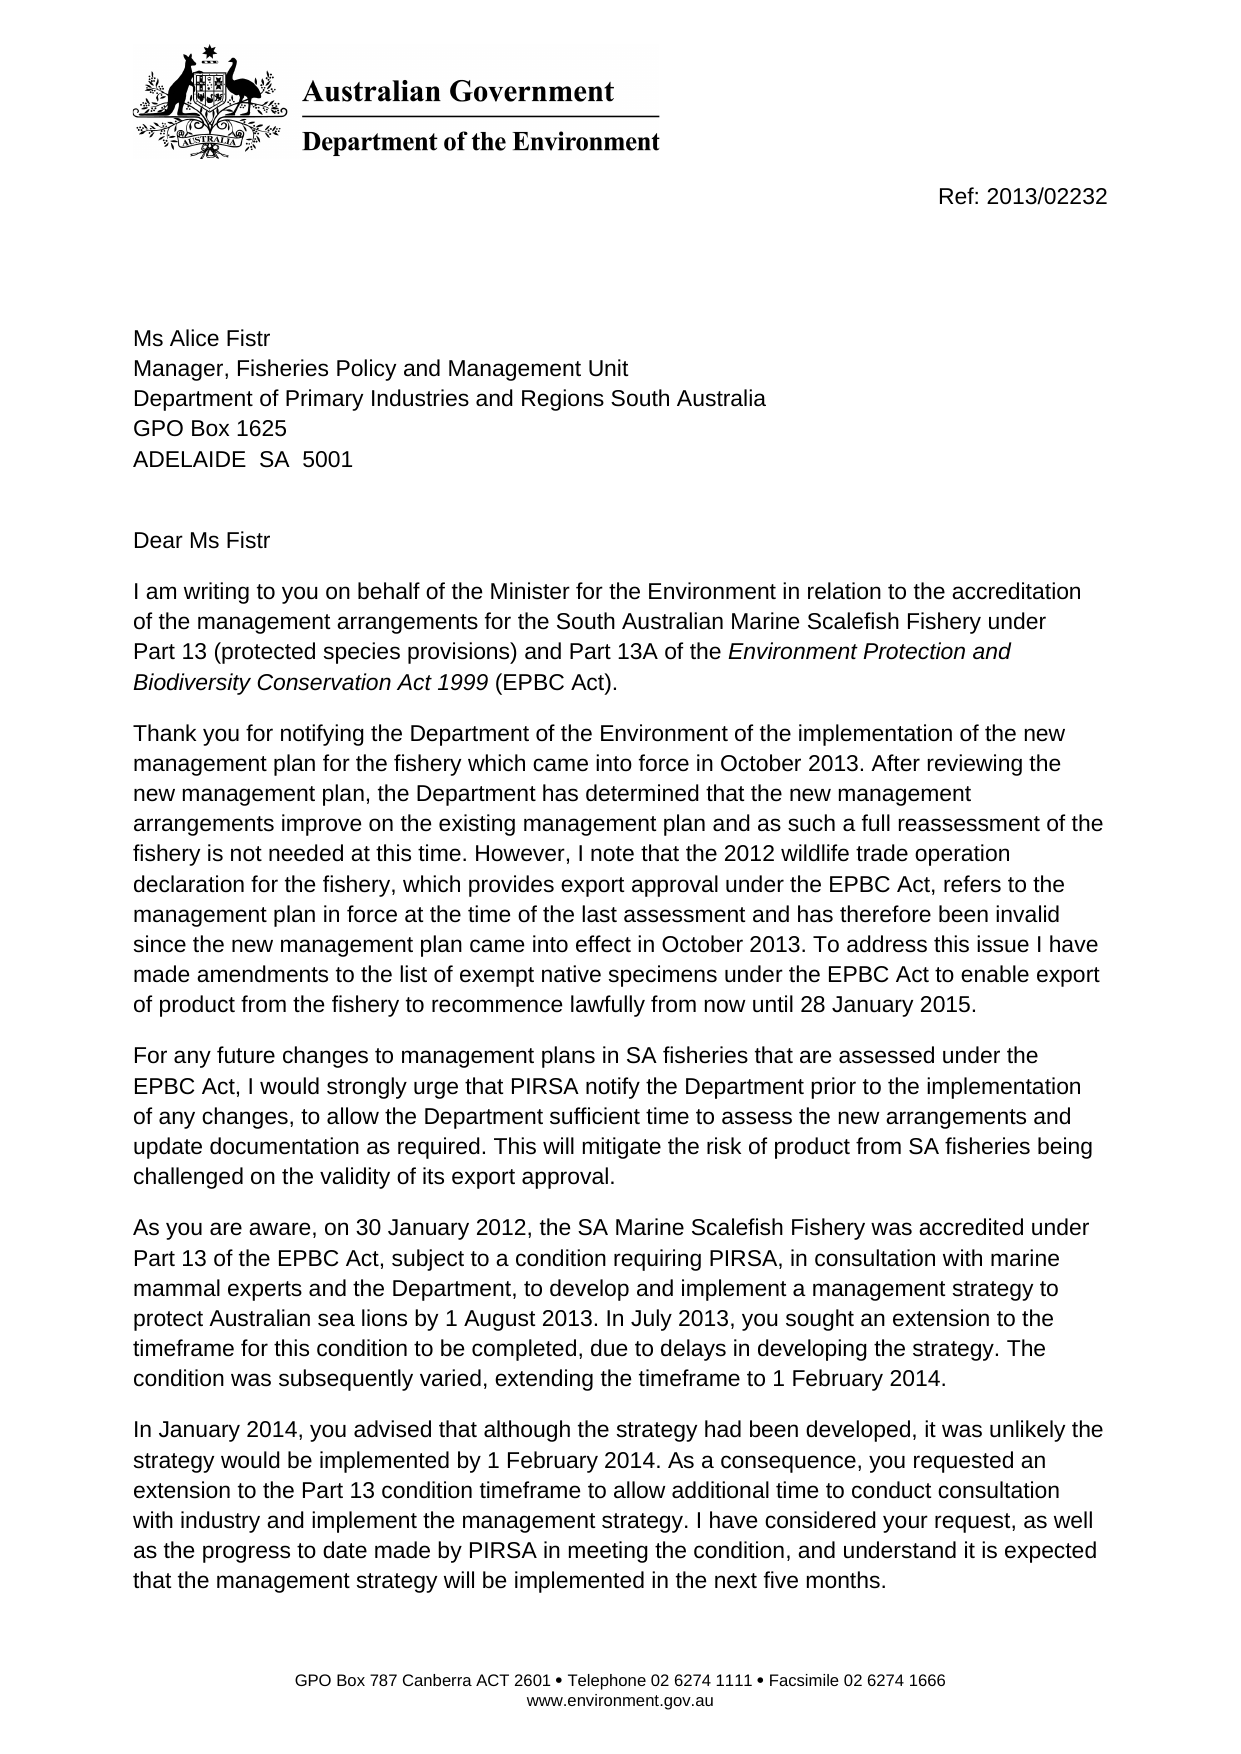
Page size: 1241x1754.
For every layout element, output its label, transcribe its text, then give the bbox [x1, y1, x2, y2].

text Ms Alice Fistr Manager, Fisheries Policy and Management Unit [133, 325, 1107, 381]
text Department of Primary Industries and Regions South Australia GPO Box 1625 [133, 385, 1107, 442]
text In January 2014, you advised that although the strategy had been developed, it was unlikely the strategy would be implemented by 1 February 2014. As a consequence, you requested an extension to the Part 13 condition timeframe to allow additional time to conduct consultation with industry and implement the management strategy. I have considered your request, as well as the progress to date made by PIRSA in meeting the condition, and understand it is expected that the management strategy will be implemented in the next five months. [133, 1416, 1107, 1594]
text Dear Ms Fistr [133, 527, 1107, 553]
text As you are aware, on 30 January 2012, the SA Marine Scalefish Fishery was accredited under Part 13 of the EPBC Act, subject to a condition requiring PIRSA, in consultation with marine mammal experts and the Department, to develop and implement a management strategy to protect Australian sea lions by 1 August 2013. In July 2013, you sought an extension to the timeframe for this condition to be completed, due to delays in developing the strategy. The condition was subsequently varied, extending the timeframe to 1 February 2014. [133, 1214, 1107, 1392]
text I am writing to you on behalf of the Minister for the Environment in relation to the accreditation of the management arrangements for the South Australian Marine Scalefish Fishery under Part 13 (protected species provisions) and Part 13A of the Environment Protection and Biodiversity Conservation Act 1999 (EPBC Act). [133, 578, 1107, 695]
text For any future changes to management plans in SA fisheries that are assessed under the EPBC Act, I would strongly urge that PIRSA notify the Department prior to the implementation of any changes, to allow the Department sufficient time to assess the new arrangements and update documentation as required. This will mitigate the risk of product from SA fisheries being challenged on the validity of its export approval. [133, 1042, 1107, 1189]
text Ref: 2013/02232 [133, 183, 1107, 209]
text Thank you for notifying the Department of the Environment of the implementation of the new management plan for the fishery which came into force in October 2013. After reviewing the new management plan, the Department has determined that the new management arrangements improve on the existing management plan and as such a full reassessment of the fishery is not needed at this time. However, I note that the 2012 wildlife trade operation declaration for the fishery, which provides export approval under the EPBC Act, refers to the management plan in force at the time of the last assessment and has therefore been invalid since the new management plan came into effect in October 2013. To address this issue I have made amendments to the list of exempt native specimens under the EPBC Act to enable export of product from the fishery to recommence lawfully from now until 28 January 2015. [133, 719, 1107, 1018]
picture [132, 44, 660, 159]
text ADELAIDE SA 5001 [133, 446, 1107, 472]
